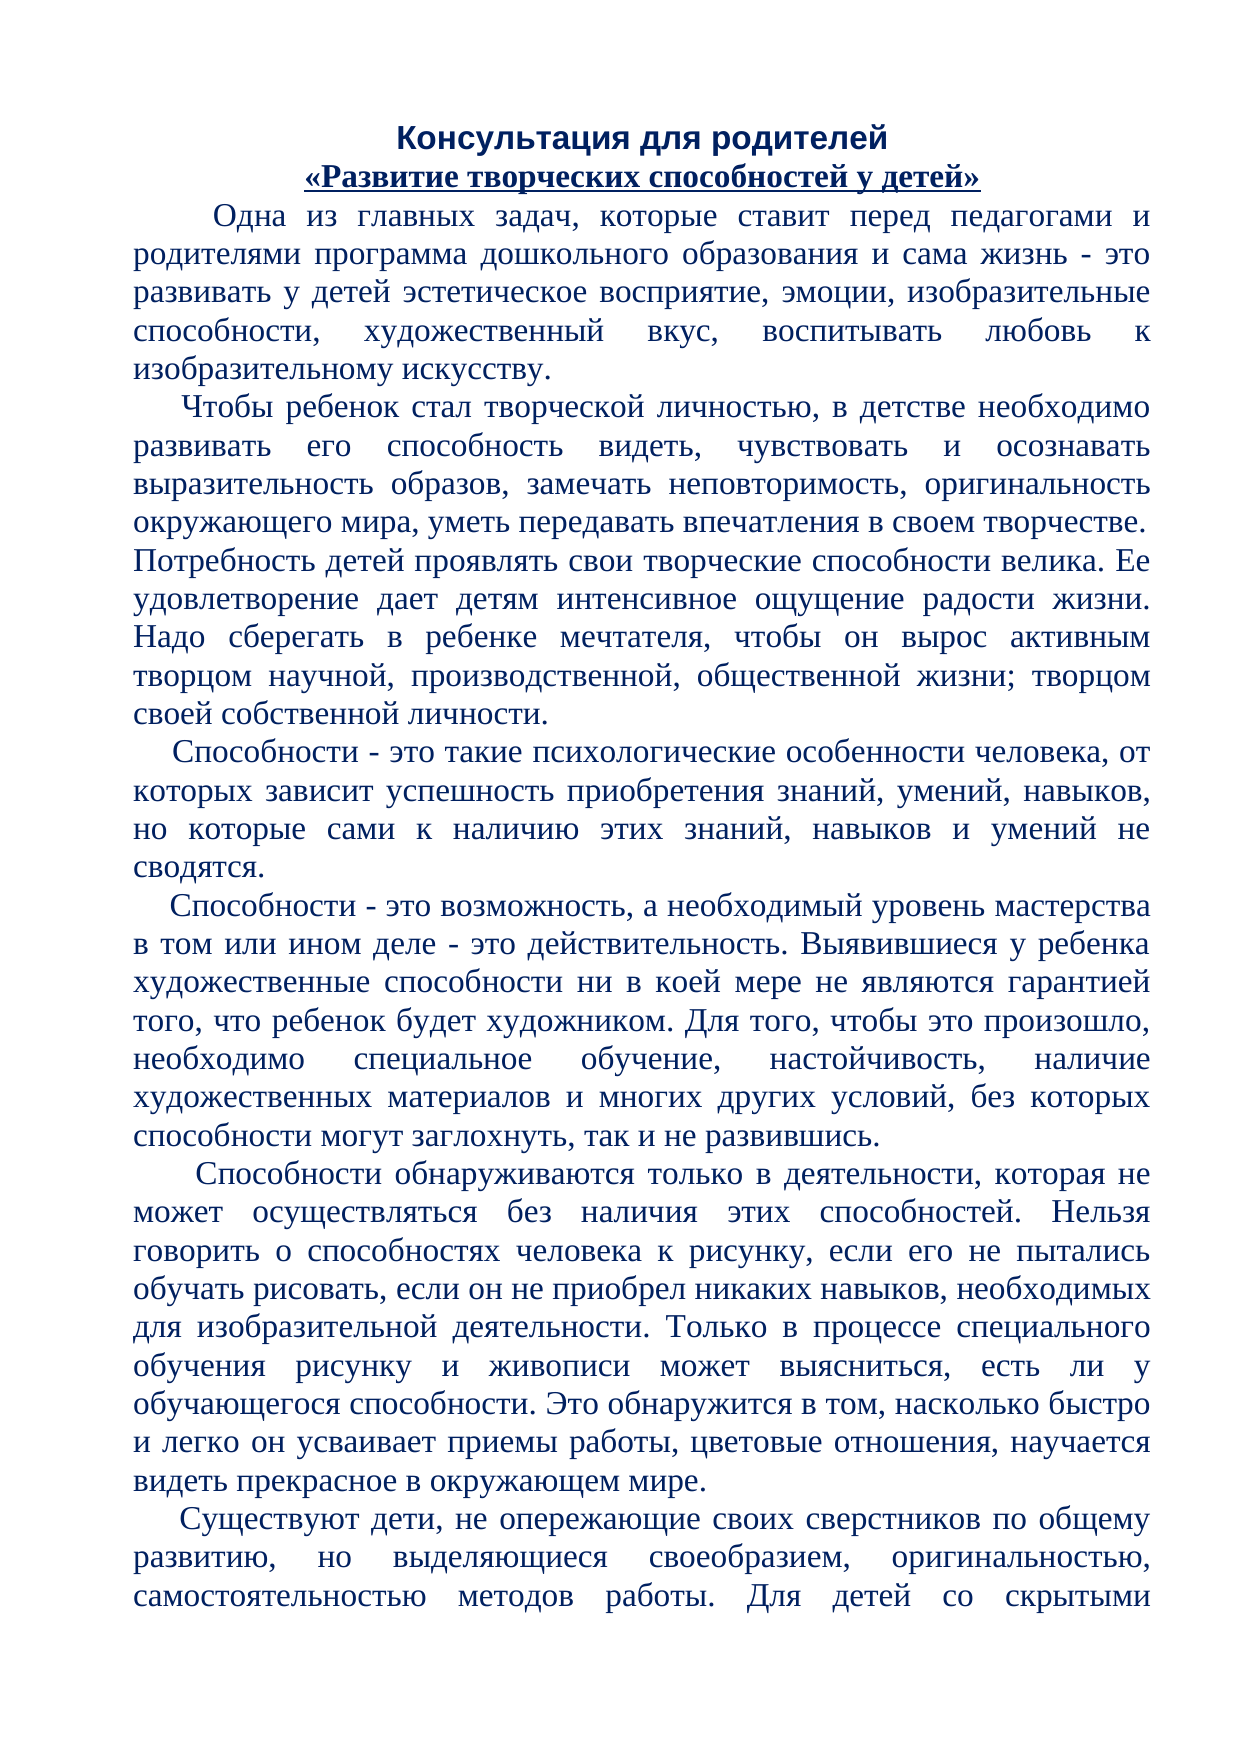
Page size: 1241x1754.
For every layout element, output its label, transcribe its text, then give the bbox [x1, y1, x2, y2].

text Способности обнаруживаются только в деятельности, которая не может осуществляться без наличия этих способностей. Нельзя говорить о способностях человека к рисунку, если его не пытались обучать рисовать, если он не приобрел никаких навыков, необходимых для изобразительной деятельности. Только в процессе специального обучения рисунку и живописи может выясниться, есть ли у обучающегося способности. Это обнаружится в том, насколько быстро и легко он усваивает приемы работы, цветовые отношения, научается видеть прекрасное в окружающем мире. [133, 1153, 1152, 1498]
text Чтобы ребенок стал творческой личностью, в детстве необходимо развивать его способность видеть, чувствовать и осознавать выразительность образов, замечать неповторимость, оригинальность окружающего мира, уметь передавать впечатления в своем творчестве. [133, 387, 1152, 540]
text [133, 1498, 1152, 1613]
text Одна из главных задач, которые ставит перед педагогами и родителями программа дошкольного образования и сама жизнь - это развивать у детей эстетическое восприятие, эмоции, изобразительные способности, художественный вкус, воспитывать любовь к изобразительному искусству. [133, 195, 1152, 387]
text Способности - это такие психологические особенности человека, от которых зависит успешность приобретения знаний, умений, навыков, но которые сами к наличию этих знаний, навыков и умений не сводятся. Способности - это возможность, а необходимый уровень мастерства в том или ином деле - это действительность. Выявившиеся у ребенка художественные способности ни в коей мере не являются гарантией того, что ребенок будет художником. Для того, чтобы это произошло, необходимо специальное обучение, настойчивость, наличие художественных материалов и многих других условий, без которых способности могут заглохнуть, так и не развившись. [133, 732, 1152, 1153]
text Консультация для родителей [133, 118, 1152, 157]
text Потребность детей проявлять свои творческие способности велика. Ее удовлетворение дает детям интенсивное ощущение радости жизни. Надо сберегать в ребенке мечтателя, чтобы он вырос активным творцом научной, производственной, общественной жизни; творцом своей собственной личности. [133, 540, 1152, 732]
text «Развитие творческих способностей у детей» [133, 157, 1152, 195]
